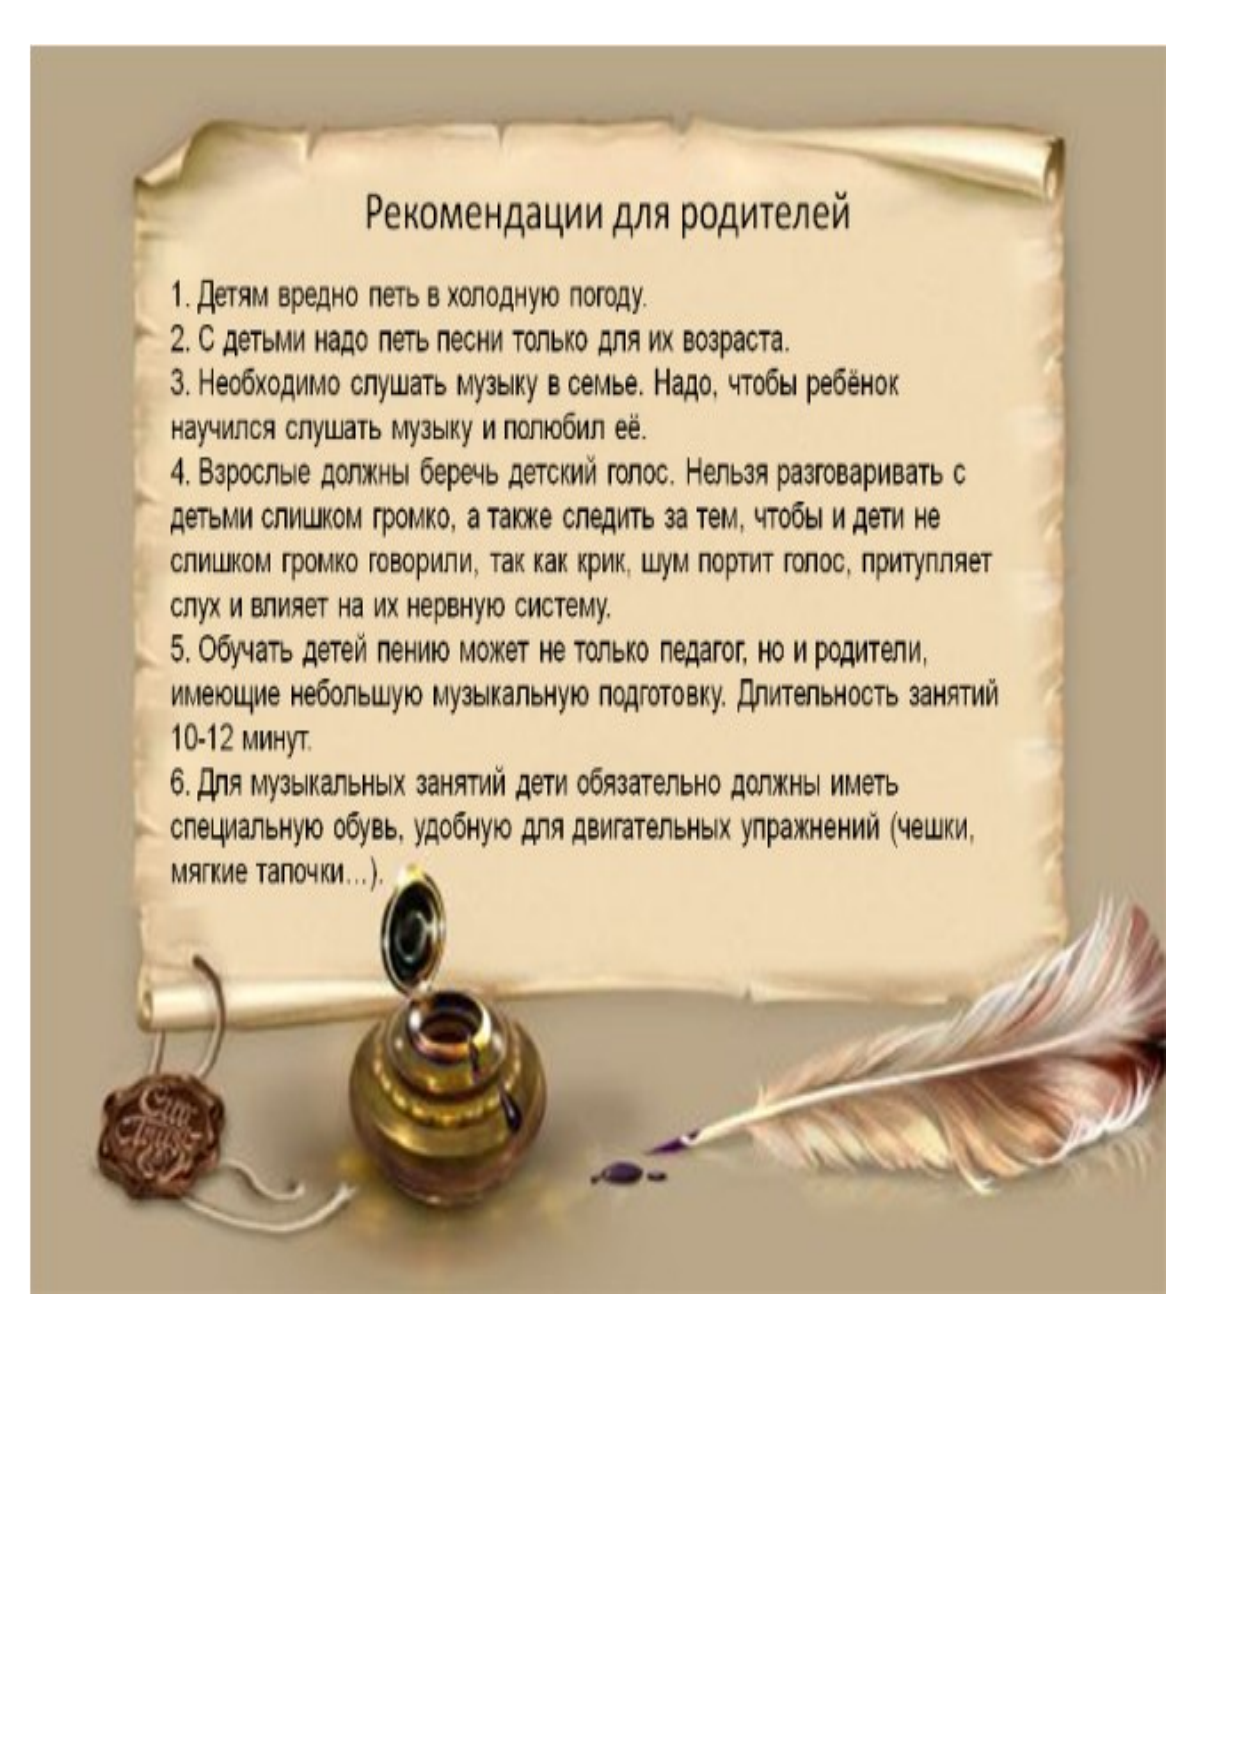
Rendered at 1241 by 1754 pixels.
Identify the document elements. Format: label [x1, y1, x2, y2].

picture [29, 44, 1166, 1294]
